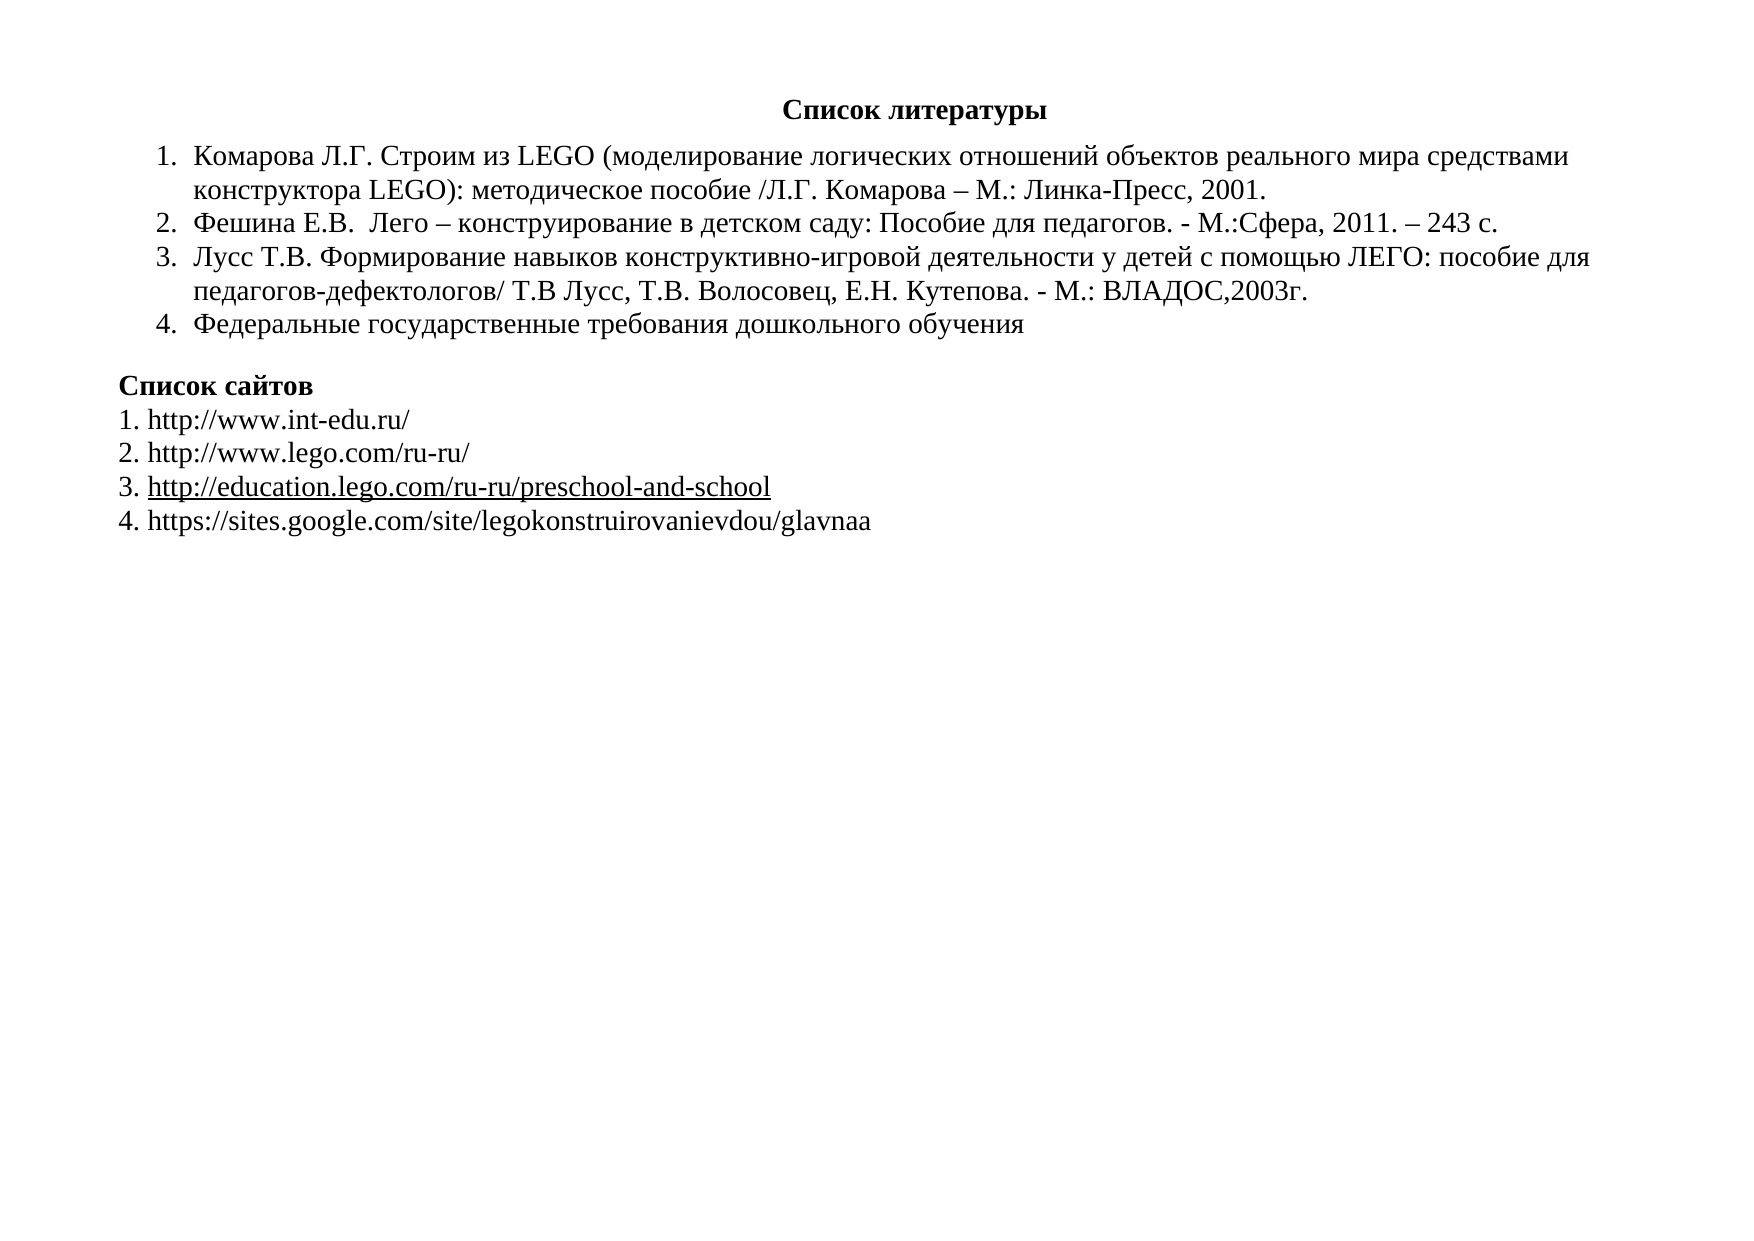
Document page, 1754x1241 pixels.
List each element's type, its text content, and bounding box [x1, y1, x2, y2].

text 1. http://www.int-edu.ru/ [118, 402, 1636, 436]
text 2. http://www.lego.com/ru-ru/ [118, 436, 1636, 469]
list Комарова Л.Г. Строим из LEGO (моделирование логических отношений объектов реального мира средствами конструктора LEGO): методическое пособие /Л.Г. Комарова – М.: Линка-Пресс, 2001. [156, 138, 1636, 206]
list Лусс Т.В. Формирование навыков конструктивно-игровой деятельности у детей с помощью ЛЕГО: пособие для педагогов-дефектологов/ Т.В Лусс, Т.В. Волосовец, Е.Н. Кутепова. - М.: ВЛАДОС,2003г. [156, 239, 1636, 306]
text 3. http://education.lego.com/ru-ru/preschool-and-school [118, 469, 1636, 503]
list Фешина Е.В. Лего – конструирование в детском саду: Пособие для педагогов. - М.:Сфера, 2011. – 243 с. [156, 206, 1636, 239]
text Список сайтов [118, 368, 1636, 402]
text 4. https://sites.google.com/site/legokonstruirovanievdou/glavnaa [118, 503, 1636, 536]
text Список литературы [118, 88, 1636, 126]
list Федеральные государственные требования дошкольного обучения [156, 306, 1636, 340]
